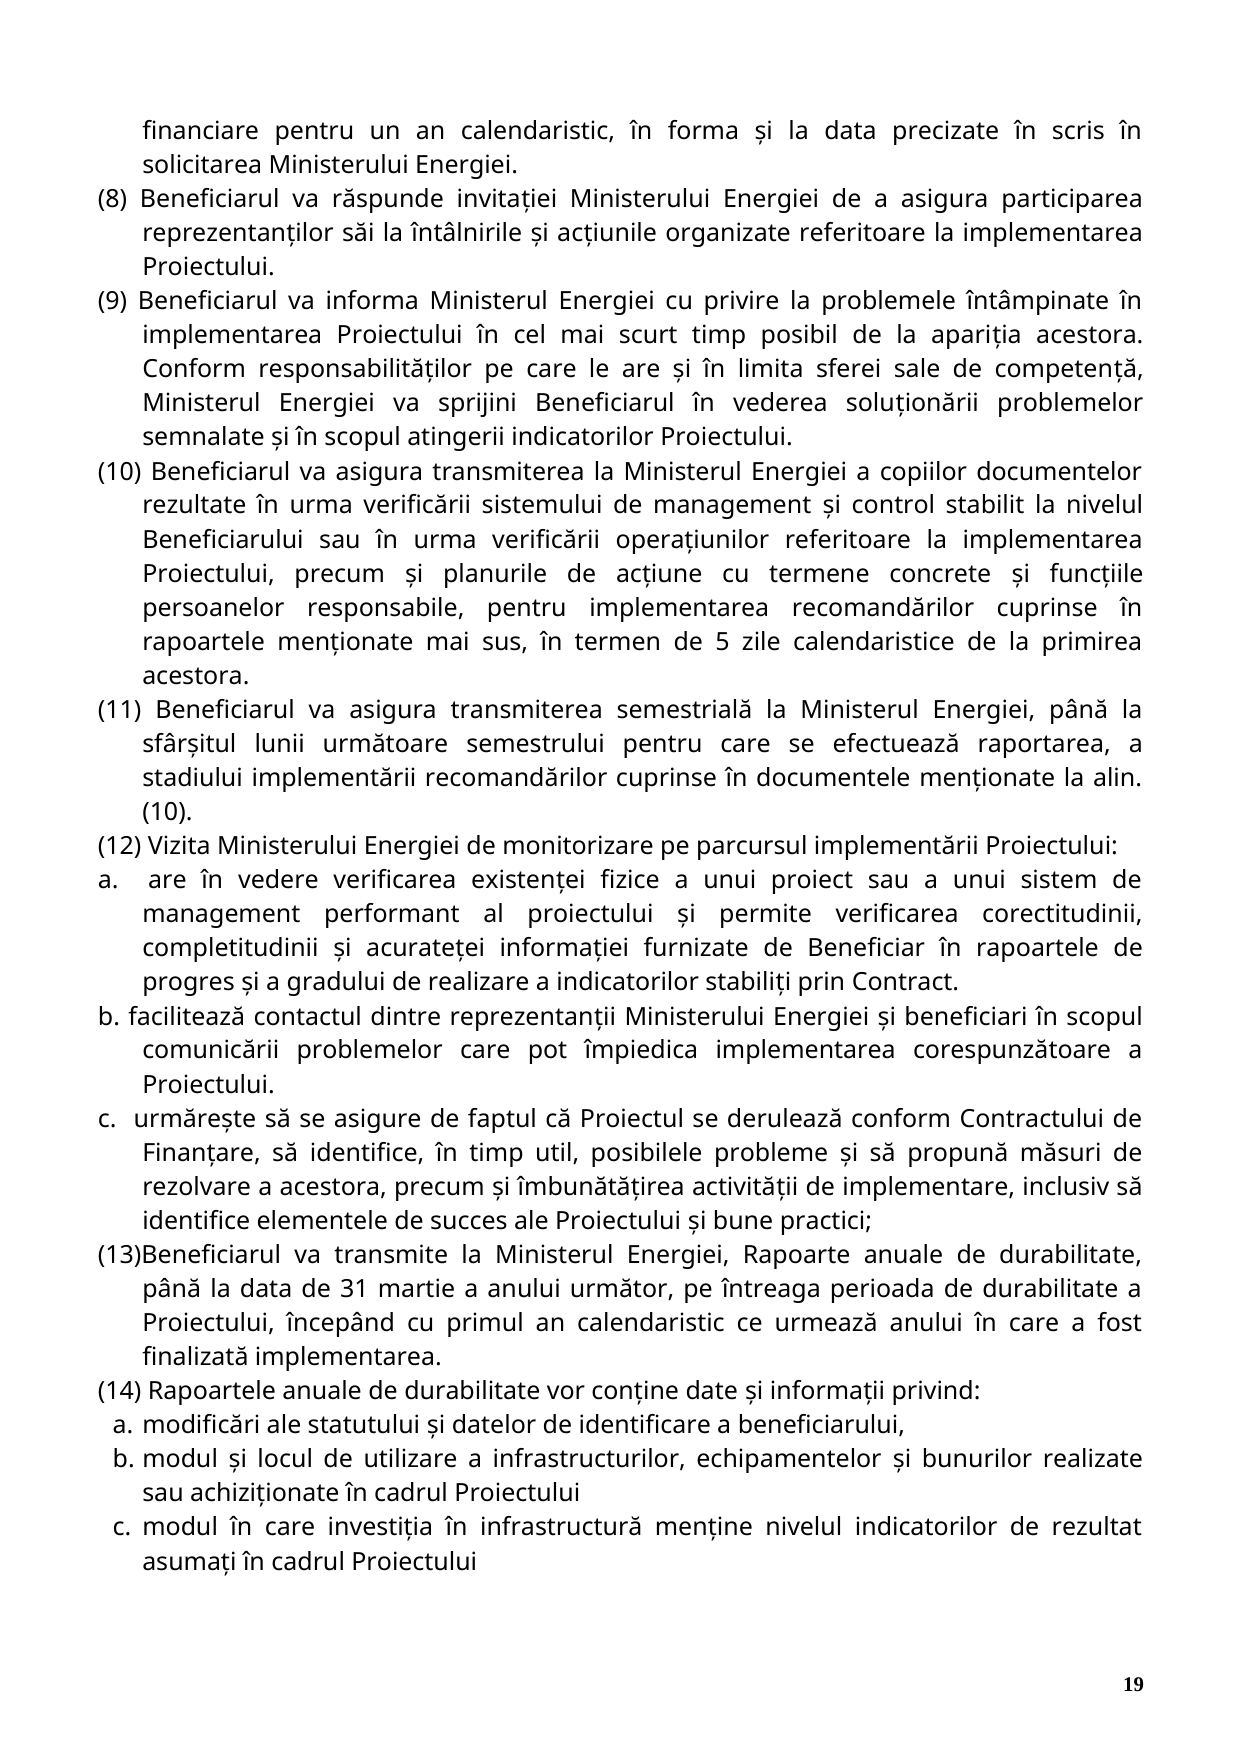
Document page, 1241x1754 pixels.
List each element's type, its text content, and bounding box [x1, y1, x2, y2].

text b. facilitează contactul dintre reprezentanţii Ministerului Energiei şi beneficiari în scopul comunicării problemelor care pot împiedica implementarea corespunzătoare a Proiectului. [98, 998, 1144, 1100]
text a. modificări ale statutului și datelor de identificare a beneficiarului, [112, 1407, 1144, 1441]
text (14) Rapoartele anuale de durabilitate vor conține date și informații privind: [98, 1373, 1144, 1407]
text (9) Beneficiarul va informa Ministerul Energiei cu privire la problemele întâmpinate în implementarea Proiectului în cel mai scurt timp posibil de la apariţia acestora. Conform responsabilităţilor pe care le are şi în limita sferei sale de competenţă, Ministerul Energiei va sprijini Beneficiarul în vederea soluţionării problemelor semnalate şi în scopul atingerii indicatorilor Proiectului. [98, 283, 1144, 453]
text a. are în vedere verificarea existenţei fizice a unui proiect sau a unui sistem de management performant al proiectului şi permite verificarea corectitudinii, completitudinii şi acurateţei informaţiei furnizate de Beneficiar în rapoartele de progres şi a gradului de realizare a indicatorilor stabiliţi prin Contract. [98, 862, 1144, 998]
text c. modul în care investiția în infrastructură menține nivelul indicatorilor de rezultat asumați în cadrul Proiectului [112, 1509, 1144, 1577]
text (12) Vizita Ministerului Energiei de monitorizare pe parcursul implementării Proiectului: [98, 828, 1144, 862]
text (13)Beneficiarul va transmite la Ministerul Energiei, Rapoarte anuale de durabilitate, până la data de 31 martie a anului următor, pe întreaga perioada de durabilitate a Proiectului, începând cu primul an calendaristic ce urmează anului în care a fost finalizată implementarea. [98, 1237, 1144, 1373]
text (10) Beneficiarul va asigura transmiterea la Ministerul Energiei a copiilor documentelor rezultate în urma verificării sistemului de management și control stabilit la nivelul Beneficiarului sau în urma verificării operațiunilor referitoare la implementarea Proiectului, precum și planurile de acțiune cu termene concrete și funcțiile persoanelor responsabile, pentru implementarea recomandărilor cuprinse în rapoartele menționate mai sus, în termen de 5 zile calendaristice de la primirea acestora. [98, 453, 1144, 692]
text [98, 112, 1144, 181]
text (8) Beneficiarul va răspunde invitaţiei Ministerului Energiei de a asigura participarea reprezentanţilor săi la întâlnirile şi acţiunile organizate referitoare la implementarea Proiectului. [98, 181, 1144, 283]
text (11) Beneficiarul va asigura transmiterea semestrială la Ministerul Energiei, până la sfârșitul lunii următoare semestrului pentru care se efectuează raportarea, a stadiului implementării recomandărilor cuprinse în documentele menționate la alin. (10). [98, 692, 1144, 828]
text b. modul și locul de utilizare a infrastructurilor, echipamentelor și bunurilor realizate sau achiziționate în cadrul Proiectului [112, 1441, 1144, 1509]
text c. urmăreşte să se asigure de faptul că Proiectul se derulează conform Contractului de Finanţare, să identifice, în timp util, posibilele probleme şi să propună măsuri de rezolvare a acestora, precum şi îmbunătățirea activităţii de implementare, inclusiv să identifice elementele de succes ale Proiectului și bune practici; [98, 1100, 1144, 1237]
